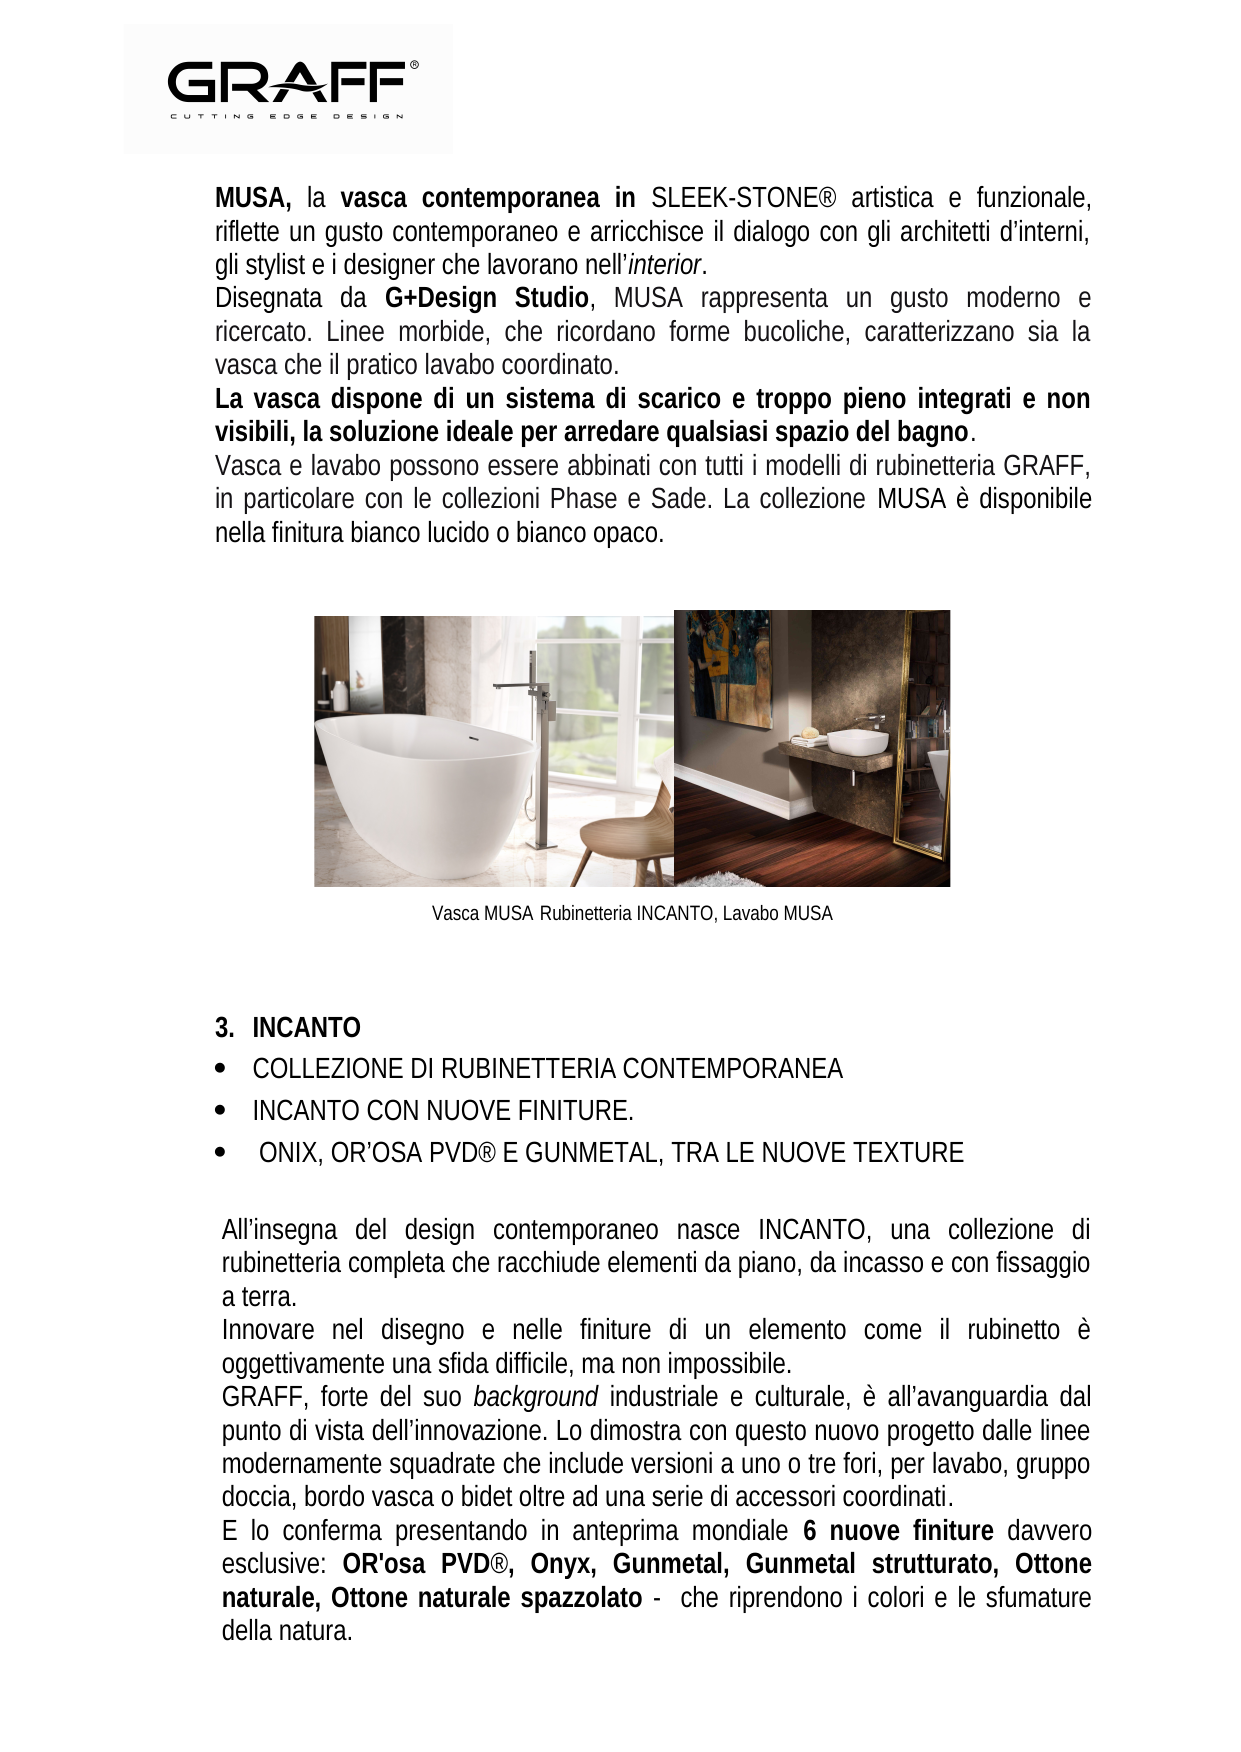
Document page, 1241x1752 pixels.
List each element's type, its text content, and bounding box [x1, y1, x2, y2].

text E lo conferma presentando in anteprima mondiale 6 nuove finiture davvero esclusive: OR'osa PVD®, Onyx, Gunmetal, Gunmetal strutturato, Ottone naturale, Ottone naturale spazzolato - che riprendono i colori e le sfumature della natura. [222, 1513, 1092, 1647]
picture [123, 24, 453, 154]
text Vasca MUSA Rubinetteria INCANTO, Lavabo MUSA [222, 901, 1043, 925]
list INCANTO [215, 1004, 1092, 1045]
picture [314, 610, 951, 887]
list collezione di rubinetteria contemporanea [215, 1045, 1092, 1087]
list INCANTO CON NUOVE FINITURE. [215, 1087, 1092, 1129]
text Disegnata da G+Design Studio, MUSA rappresenta un gusto moderno e ricercato. Linee morbide, che ricordano forme bucoliche, caratterizzano sia la vasca che il pratico lavabo coordinato. [215, 281, 1092, 381]
text All’insegna del design contemporaneo nasce INCANTO, una collezione di rubinetteria completa che racchiude elementi da piano, da incasso e con fissaggio a terra. [222, 1212, 1092, 1312]
text GRAFF, forte del suo background industriale e culturale, è all’avanguardia dal punto di vista dell’innovazione. Lo dimostra con questo nuovo progetto dalle linee modernamente squadrate che include versioni a uno o tre fori, per lavabo, gruppo doccia, bordo vasca o bidet oltre ad una serie di accessori coordinati. [222, 1379, 1092, 1513]
list ONIX, OR’osa PVD® e GUNMETAL, tra le nuove texture [215, 1129, 1092, 1170]
text MUSA, la vasca contemporanea in Sleek-Stone® artistica e funzionale, riflette un gusto contemporaneo e arricchisce il dialogo con gli architetti d’interni, gli stylist e i designer che lavorano nell’interior. [215, 147, 1092, 281]
text Vasca e lavabo possono essere abbinati con tutti i modelli di rubinetteria GRAFF, in particolare con le collezioni Phase e Sade. La collezione MUSA è disponibile nella finitura bianco lucido o bianco opaco. [215, 448, 1092, 548]
text Innovare nel disegno e nelle finiture di un elemento come il rubinetto è oggettivamente una sfida difficile, ma non impossibile. [222, 1312, 1092, 1379]
text La vasca dispone di un sistema di scarico e troppo pieno integrati e non visibili, la soluzione ideale per arredare qualsiasi spazio del bagno. [215, 381, 1092, 448]
